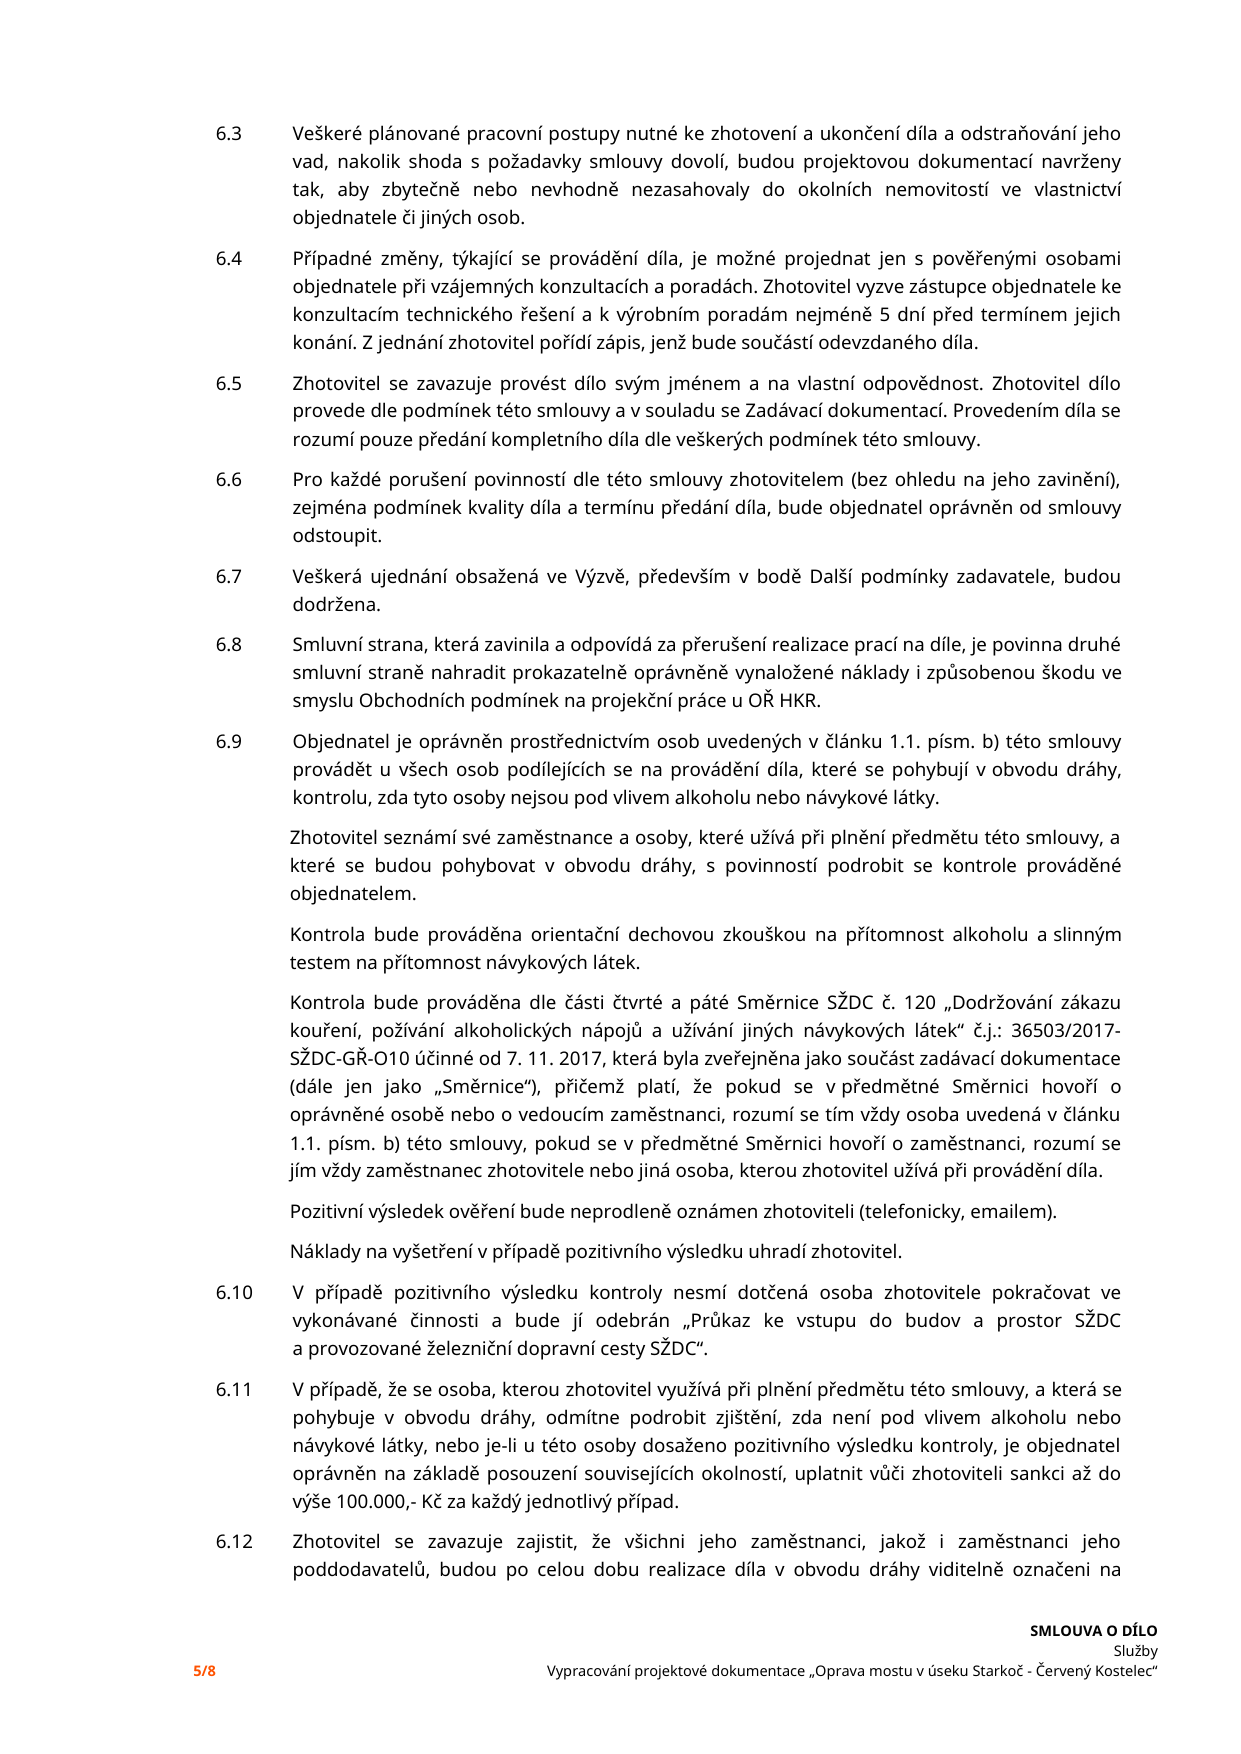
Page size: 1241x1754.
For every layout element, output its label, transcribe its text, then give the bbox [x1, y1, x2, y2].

text Zhotovitel se zavazuje provést dílo svým jménem a na vlastní odpovědnost. Zhotovitel dílo provede dle podmínek této smlouvy a v souladu se Zadávací dokumentací. Provedením díla se rozumí pouze předání kompletního díla dle veškerých podmínek této smlouvy. [216, 370, 1122, 451]
text Případné změny, týkající se provádění díla, je možné projednat jen s pověřenými osobami objednatele při vzájemných konzultacích a poradách. Zhotovitel vyzve zástupce objednatele ke konzultacím technického řešení a k výrobním poradám nejméně 5 dní před termínem jejich konání. Z jednání zhotovitel pořídí zápis, jenž bude součástí odevzdaného díla. [216, 245, 1122, 355]
text Veškeré plánované pracovní postupy nutné ke zhotovení a ukončení díla a odstraňování jeho vad, nakolik shoda s požadavky smlouvy dovolí, budou projektovou dokumentací navrženy tak, aby zbytečně nebo nevhodně nezasahovaly do okolních nemovitostí ve vlastnictví objednatele či jiných osob. [216, 121, 1122, 230]
text V případě, že se osoba, kterou zhotovitel využívá při plnění předmětu této smlouvy, a která se pohybuje v obvodu dráhy, odmítne podrobit zjištění, zda není pod vlivem alkoholu nebo návykové látky, nebo je-li u této osoby dosaženo pozitivního výsledku kontroly, je objednatel oprávněn na základě posouzení souvisejících okolností, uplatnit vůči zhotoviteli sankci až do výše 100.000,- Kč za každý jednotlivý případ. [216, 1376, 1122, 1513]
text Smluvní strana, která zavinila a odpovídá za přerušení realizace prací na díle, je povinna druhé smluvní straně nahradit prokazatelně oprávněně vynaložené náklady i způsobenou škodu ve smyslu Obchodních podmínek na projekční práce u OŘ HKR. [216, 631, 1122, 713]
text Pro každé porušení povinností dle této smlouvy zhotovitelem (bez ohledu na jeho zavinění), zejména podmínek kvality díla a termínu předání díla, bude objednatel oprávněn od smlouvy odstoupit. [216, 466, 1122, 548]
list Kontrola bude prováděna dle části čtvrté a páté Směrnice SŽDC č. 120 „Dodržování zákazu kouření, požívání alkoholických nápojů a užívání jiných návykových látek“ č.j.: 36503/2017-SŽDC-GŘ-O10 účinné od 7. 11. 2017, která byla zveřejněna jako součást zadávací dokumentace (dále jen jako „Směrnice“), přičemž platí, že pokud se v předmětné Směrnici hovoří o oprávněné osobě nebo o vedoucím zaměstnanci, rozumí se tím vždy osoba uvedená v článku 1.1. písm. b) této smlouvy, pokud se v předmětné Směrnici hovoří o zaměstnanci, rozumí se jím vždy zaměstnanec zhotovitele nebo jiná osoba, kterou zhotovitel užívá při provádění díla. [289, 990, 1122, 1183]
list Pozitivní výsledek ověření bude neprodleně oznámen zhotoviteli (telefonicky, emailem). [216, 1198, 1122, 1224]
list Zhotovitel seznámí své zaměstnance a osoby, které užívá při plnění předmětu této smlouvy, a které se budou pohybovat v obvodu dráhy, s povinností podrobit se kontrole prováděné objednatelem. [289, 824, 1122, 906]
text Veškerá ujednání obsažená ve Výzvě, především v bodě Další podmínky zadavatele, budou dodržena. [216, 563, 1122, 616]
list Náklady na vyšetření v případě pozitivního výsledku uhradí zhotovitel. [216, 1239, 1122, 1264]
text Objednatel je oprávněn prostřednictvím osob uvedených v článku 1.1. písm. b) této smlouvy provádět u všech osob podílejících se na provádění díla, které se pohybují v obvodu dráhy, kontrolu, zda tyto osoby nejsou pod vlivem alkoholu nebo návykové látky. [216, 728, 1122, 809]
list Kontrola bude prováděna orientační dechovou zkouškou na přítomnost alkoholu a slinným testem na přítomnost návykových látek. [289, 921, 1122, 975]
text V případě pozitivního výsledku kontroly nesmí dotčená osoba zhotovitele pokračovat ve vykonávané činnosti a bude jí odebrán „Průkaz ke vstupu do budov a prostor SŽDC a provozované železniční dopravní cesty SŽDC“. [216, 1279, 1122, 1361]
